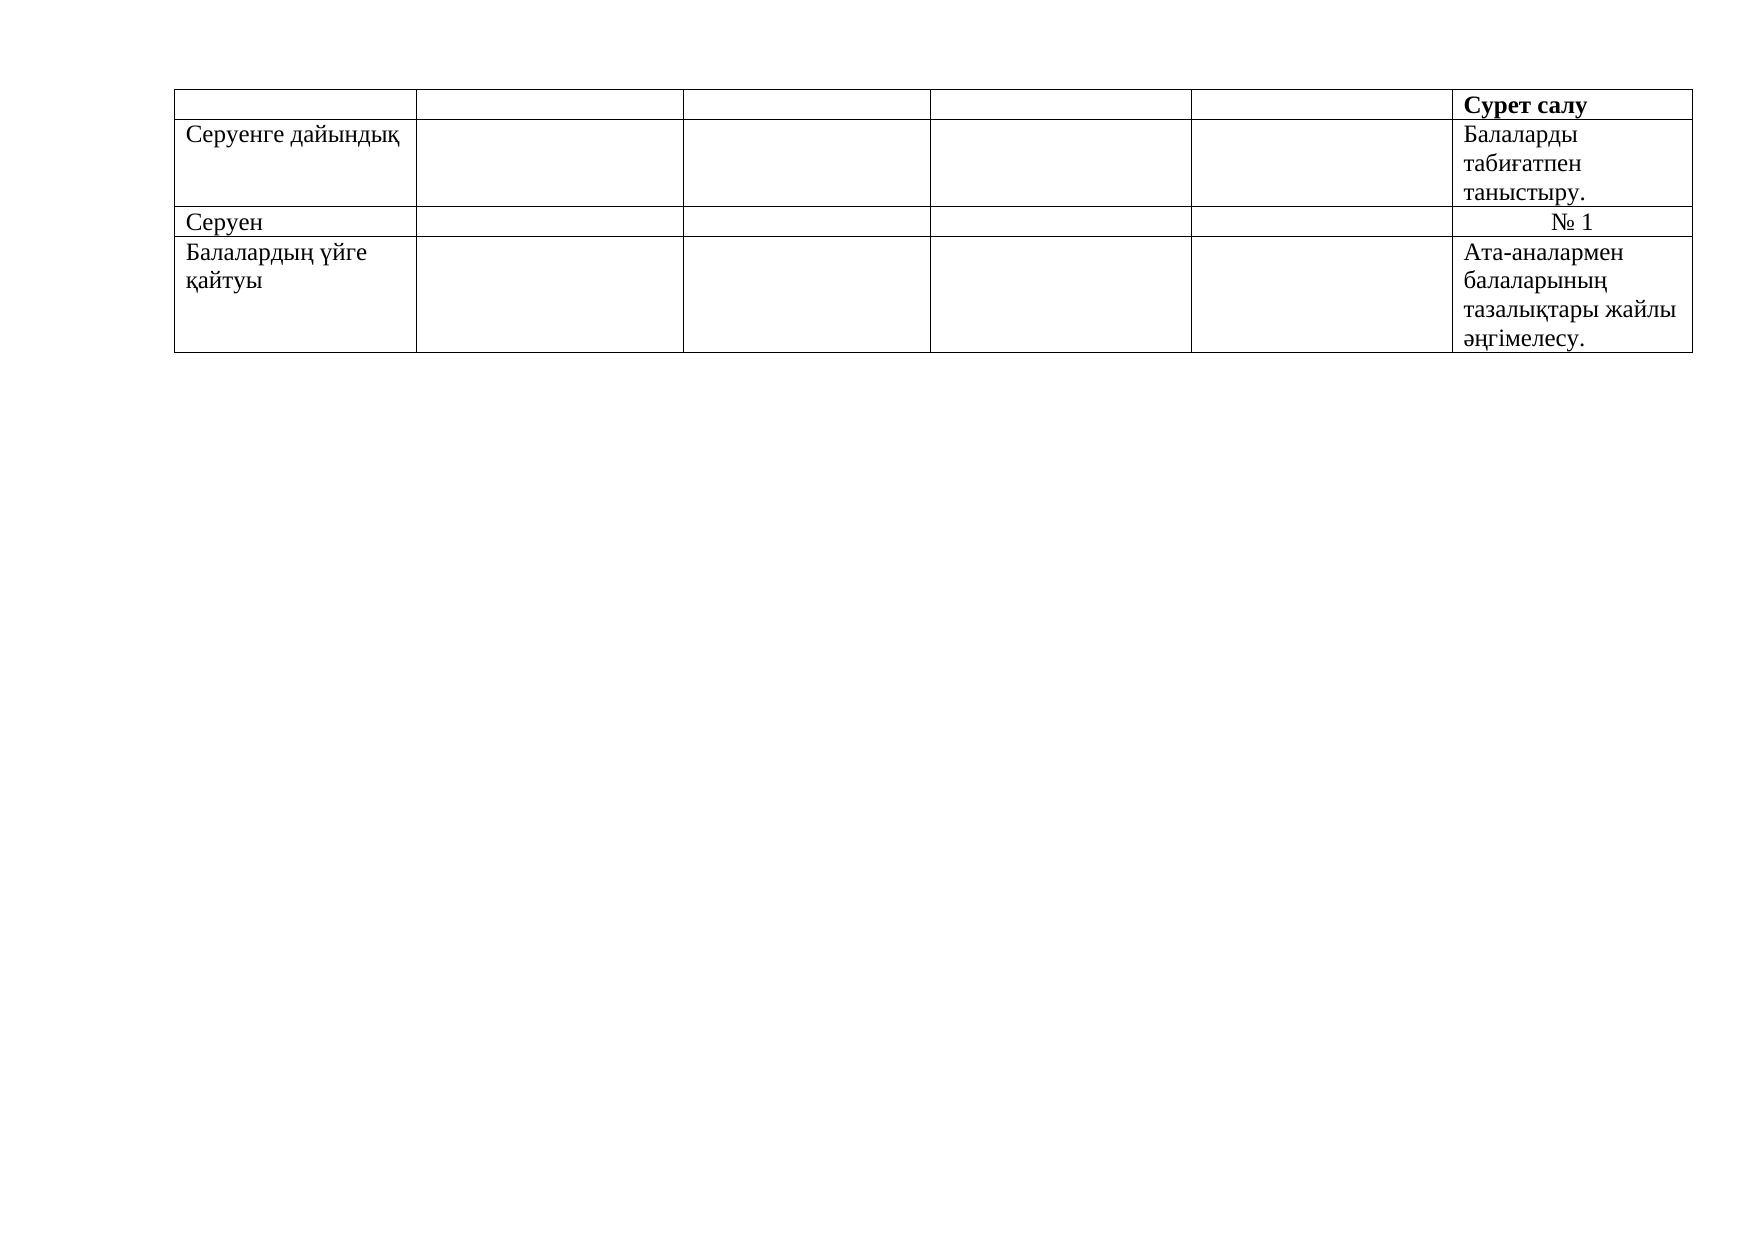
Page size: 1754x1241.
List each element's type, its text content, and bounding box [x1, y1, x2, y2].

table_cell [931, 90, 1191, 118]
table_cell [931, 207, 1191, 236]
table_cell [684, 237, 930, 352]
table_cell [1453, 90, 1692, 118]
table_cell [417, 237, 683, 352]
table_cell [1192, 120, 1452, 206]
table_cell [1192, 237, 1452, 352]
table_cell № 1 [1453, 207, 1692, 236]
table_cell [417, 90, 683, 118]
table_cell [684, 120, 930, 206]
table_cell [175, 90, 416, 118]
table_cell Ата-аналармен балаларының тазалықтары жайлы әңгімелесу. [1453, 237, 1692, 352]
table_cell [1192, 90, 1452, 118]
table_cell [417, 120, 683, 206]
table_cell [684, 207, 930, 236]
table_cell Серуен [175, 207, 416, 236]
table_cell Балалардың үйге қайтуы [175, 237, 416, 352]
table_cell [684, 90, 930, 118]
table_cell [417, 207, 683, 236]
table_cell Балаларды табиғатпен таныстыру. [1453, 120, 1692, 206]
table_cell [931, 120, 1191, 206]
table_cell Серуенге дайындық [175, 120, 416, 206]
table_cell [1192, 207, 1452, 236]
table_cell [931, 237, 1191, 352]
